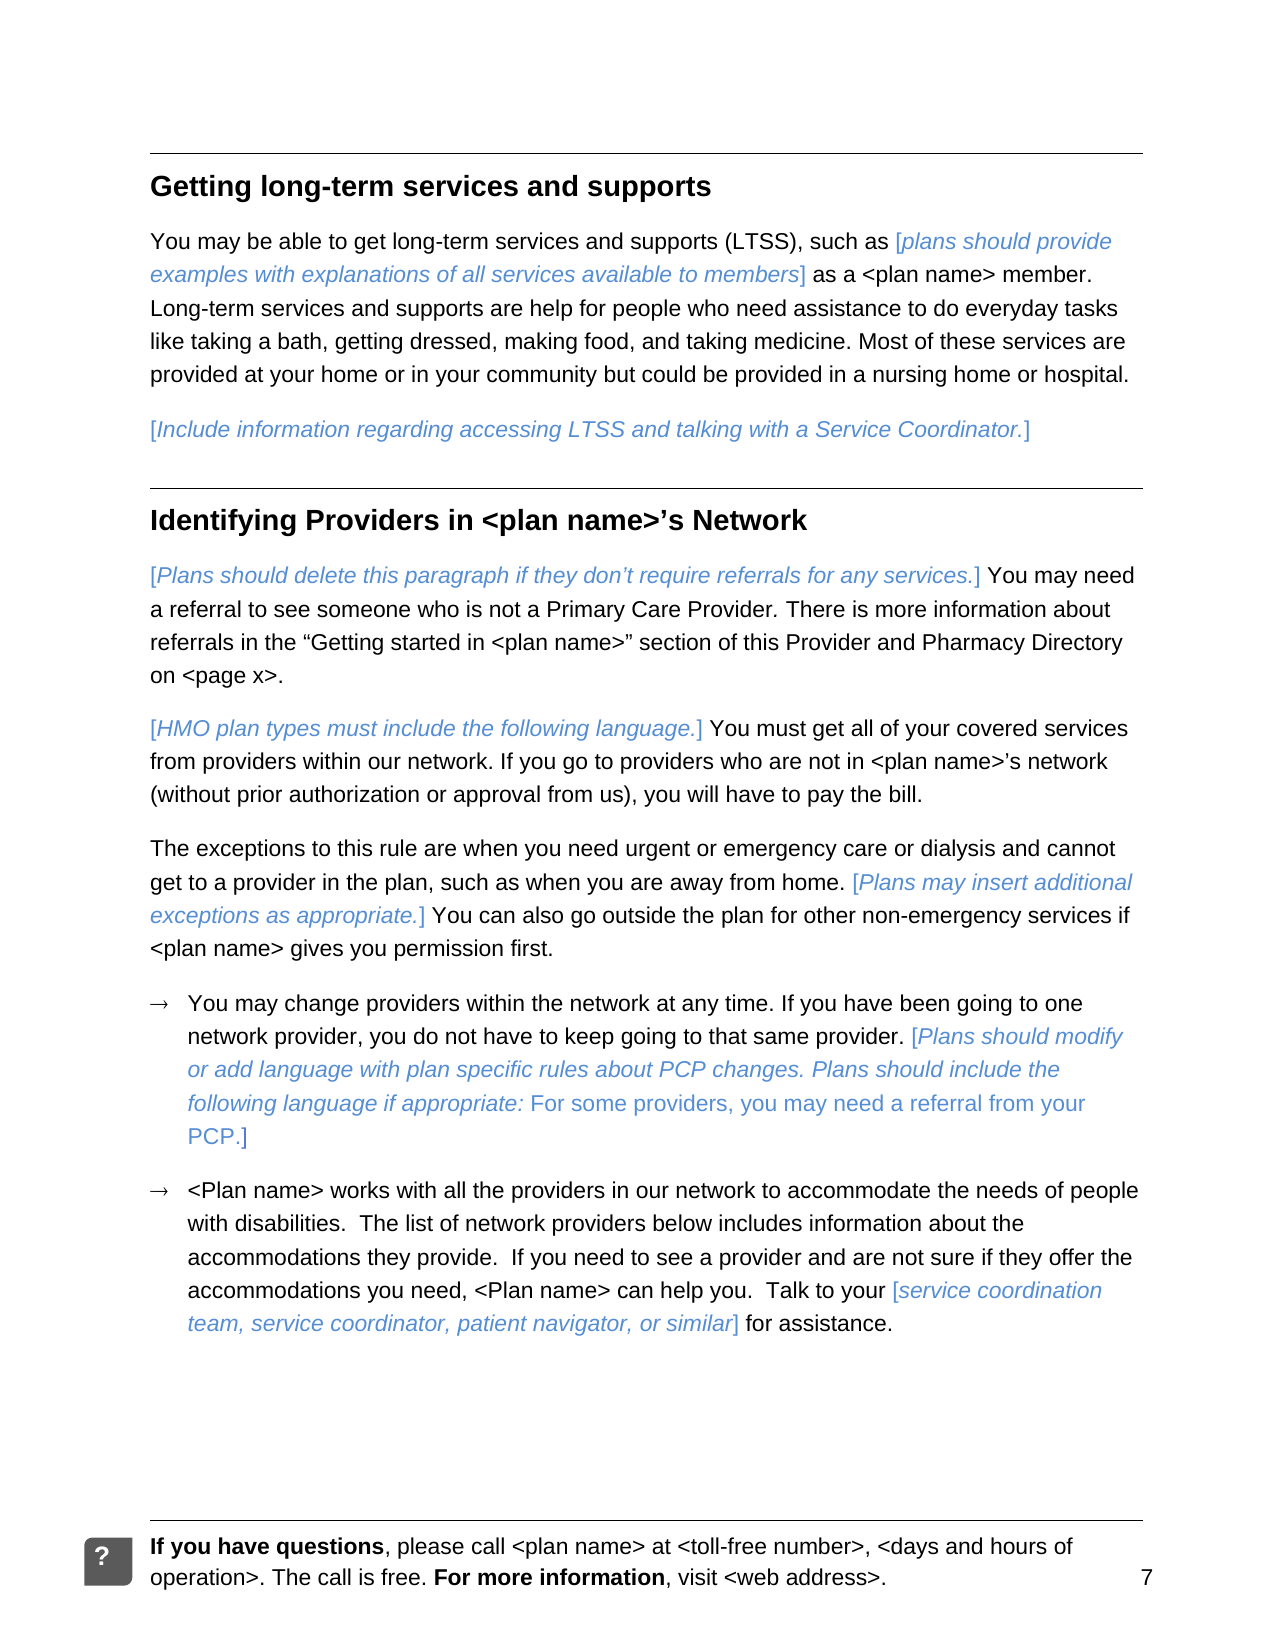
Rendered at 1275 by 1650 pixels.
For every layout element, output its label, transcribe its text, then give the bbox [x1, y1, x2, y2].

text [HMO plan types must include the following language.] You must get all of your covered services from providers within our network. If you go to providers who are not in <plan name>’s network (without prior authorization or approval from us), you will have to pay the bill. [150, 709, 1143, 809]
list <Plan name> works with all the providers in our network to accommodate the needs of people with disabilities. The list of network providers below includes information about the accommodations they provide. If you need to see a provider and are not sure if they offer the accommodations you need, <Plan name> can help you. Talk to your [service coordination team, service coordinator, patient navigator, or similar] for assistance. [150, 1172, 1143, 1338]
text Getting long-term services and supports [150, 154, 1143, 204]
text Identifying Providers in <plan name>’s Network [150, 489, 1143, 538]
text [Include information regarding accessing LTSS and talking with a Service Coordinator.] [150, 410, 1143, 444]
text [Plans should delete this paragraph if they don’t require referrals for any services.] You may need a referral to see someone who is not a Primary Care Provider. There is more information about referrals in the “Getting started in <plan name>” section of this Provider and Pharmacy Directory on <page x>. [150, 557, 1143, 691]
text You may be able to get long-term services and supports (LTSS), such as [plans should provide examples with explanations of all services available to members] as a <plan name> member. Long-term services and supports are help for people who need assistance to do everyday tasks like taking a bath, getting dressed, making food, and taking medicine. Most of these services are provided at your home or in your community but could be provided in a nursing home or hospital. [150, 223, 1143, 389]
text The exceptions to this rule are when you need urgent or emergency care or dialysis and cannot get to a provider in the plan, such as when you are away from home. [Plans may insert additional exceptions as appropriate.] You can also go outside the plan for other non-emergency services if <plan name> gives you permission first. [150, 830, 1143, 963]
list You may change providers within the network at any time. If you have been going to one network provider, you do not have to keep going to that same provider. [Plans should modify or add language with plan specific rules about PCP changes. Plans should include the following language if appropriate: For some providers, you may need a referral from your PCP.] [150, 984, 1143, 1151]
